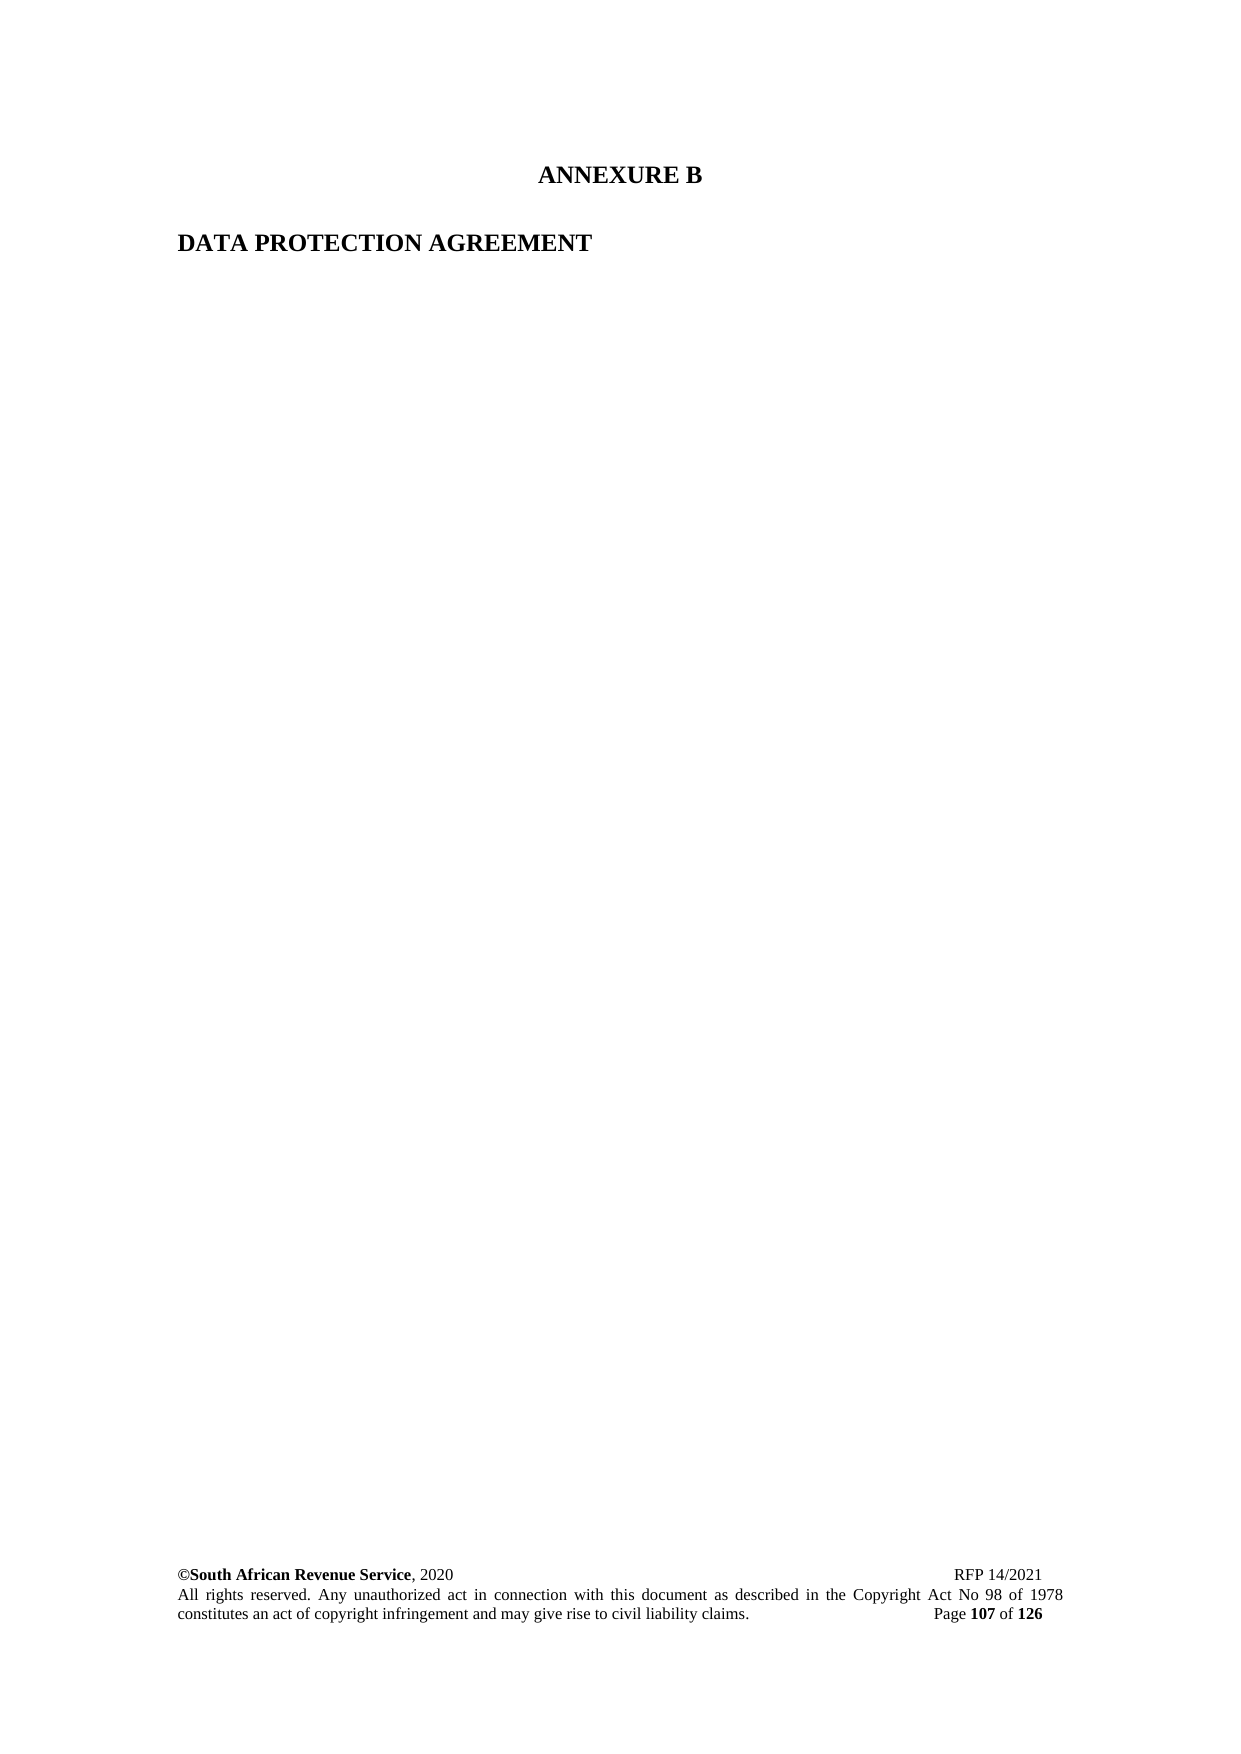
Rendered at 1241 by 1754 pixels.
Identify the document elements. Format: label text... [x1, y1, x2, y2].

text DATA PROTECTION AGREEMENT [177, 228, 1063, 257]
text annexure B [177, 160, 1063, 189]
